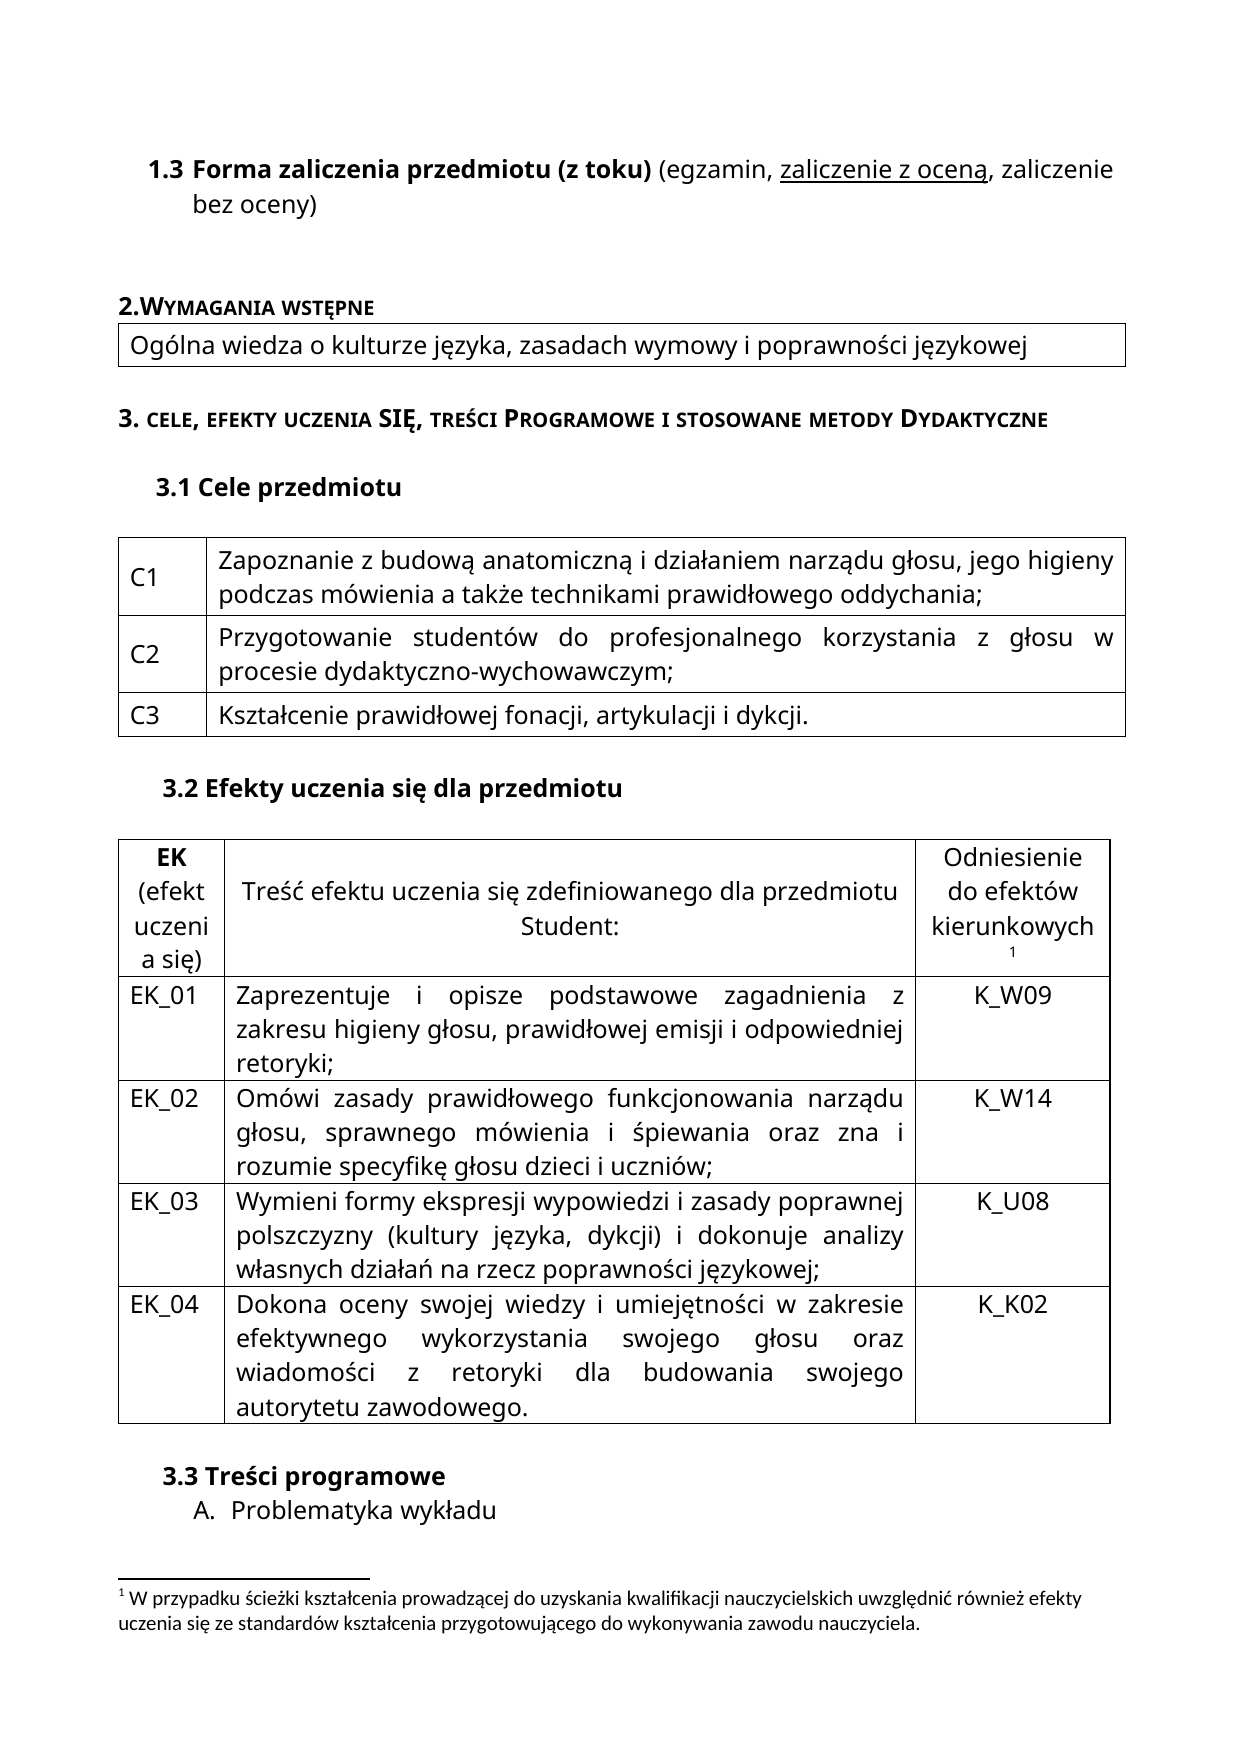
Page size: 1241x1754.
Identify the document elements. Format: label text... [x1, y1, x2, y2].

table_cell K_W14 [916, 1081, 1109, 1183]
table_cell C2 [119, 616, 206, 692]
table_cell K_W09 [916, 977, 1109, 1079]
table_cell Kształcenie prawidłowej fonacji, artykulacji i dykcji. [207, 693, 1125, 736]
table_header Odniesienie do efektów kierunkowych [916, 840, 1109, 976]
text 3.2 Efekty uczenia się dla przedmiotu [162, 771, 1122, 805]
table_cell Dokona oceny swojej wiedzy i umiejętności w zakresie efektywnego wykorzystania swojego głosu oraz wiadomości z retoryki dla budowania swojego autorytetu zawodowego. [225, 1287, 915, 1423]
table_header EK (efekt uczenia się) [119, 840, 224, 976]
table_cell C3 [119, 693, 206, 736]
table_cell EK_02 [119, 1081, 224, 1183]
text 3. cele, efekty uczenia SIĘ, treści Programowe i stosowane metody Dydaktyczne [118, 401, 1122, 435]
table_header Treść efektu uczenia się zdefiniowanego dla przedmiotu Student: [225, 840, 915, 976]
table_cell Wymieni formy ekspresji wypowiedzi i zasady poprawnej polszczyzny (kultury języka, dykcji) i dokonuje analizy własnych działań na rzecz poprawności językowej; [225, 1184, 915, 1286]
table_cell EK_01 [119, 977, 224, 1079]
table_cell K_K02 [916, 1287, 1109, 1423]
text 1.3 Forma zaliczenia przedmiotu (z toku) (egzamin, zaliczenie z oceną, zaliczenie bez oceny) [148, 152, 1122, 220]
table_cell K_U08 [916, 1184, 1109, 1286]
table_header C1 [119, 538, 206, 615]
list Problematyka wykładu [193, 1492, 1122, 1526]
list 3.3 Treści programowe [162, 1458, 1122, 1492]
table_cell Omówi zasady prawidłowego funkcjonowania narządu głosu, sprawnego mówienia i śpiewania oraz zna i rozumie specyfikę głosu dzieci i uczniów; [225, 1081, 915, 1183]
text 2.Wymagania wstępne [118, 288, 1122, 322]
table_header Zapoznanie z budową anatomiczną i działaniem narządu głosu, jego higieny podczas mówienia a także technikami prawidłowego oddychania; [207, 538, 1125, 615]
table_cell Przygotowanie studentów do profesjonalnego korzystania z głosu w procesie dydaktyczno-wychowawczym; [207, 616, 1125, 692]
table_cell EK_03 [119, 1184, 224, 1286]
table_cell Zaprezentuje i opisze podstawowe zagadnienia z zakresu higieny głosu, prawidłowej emisji i odpowiedniej retoryki; [225, 977, 915, 1079]
table_cell EK_04 [119, 1287, 224, 1423]
table_header Ogólna wiedza o kulturze języka, zasadach wymowy i poprawności językowej [119, 324, 1125, 366]
text 3.1 Cele przedmiotu [156, 469, 1122, 503]
